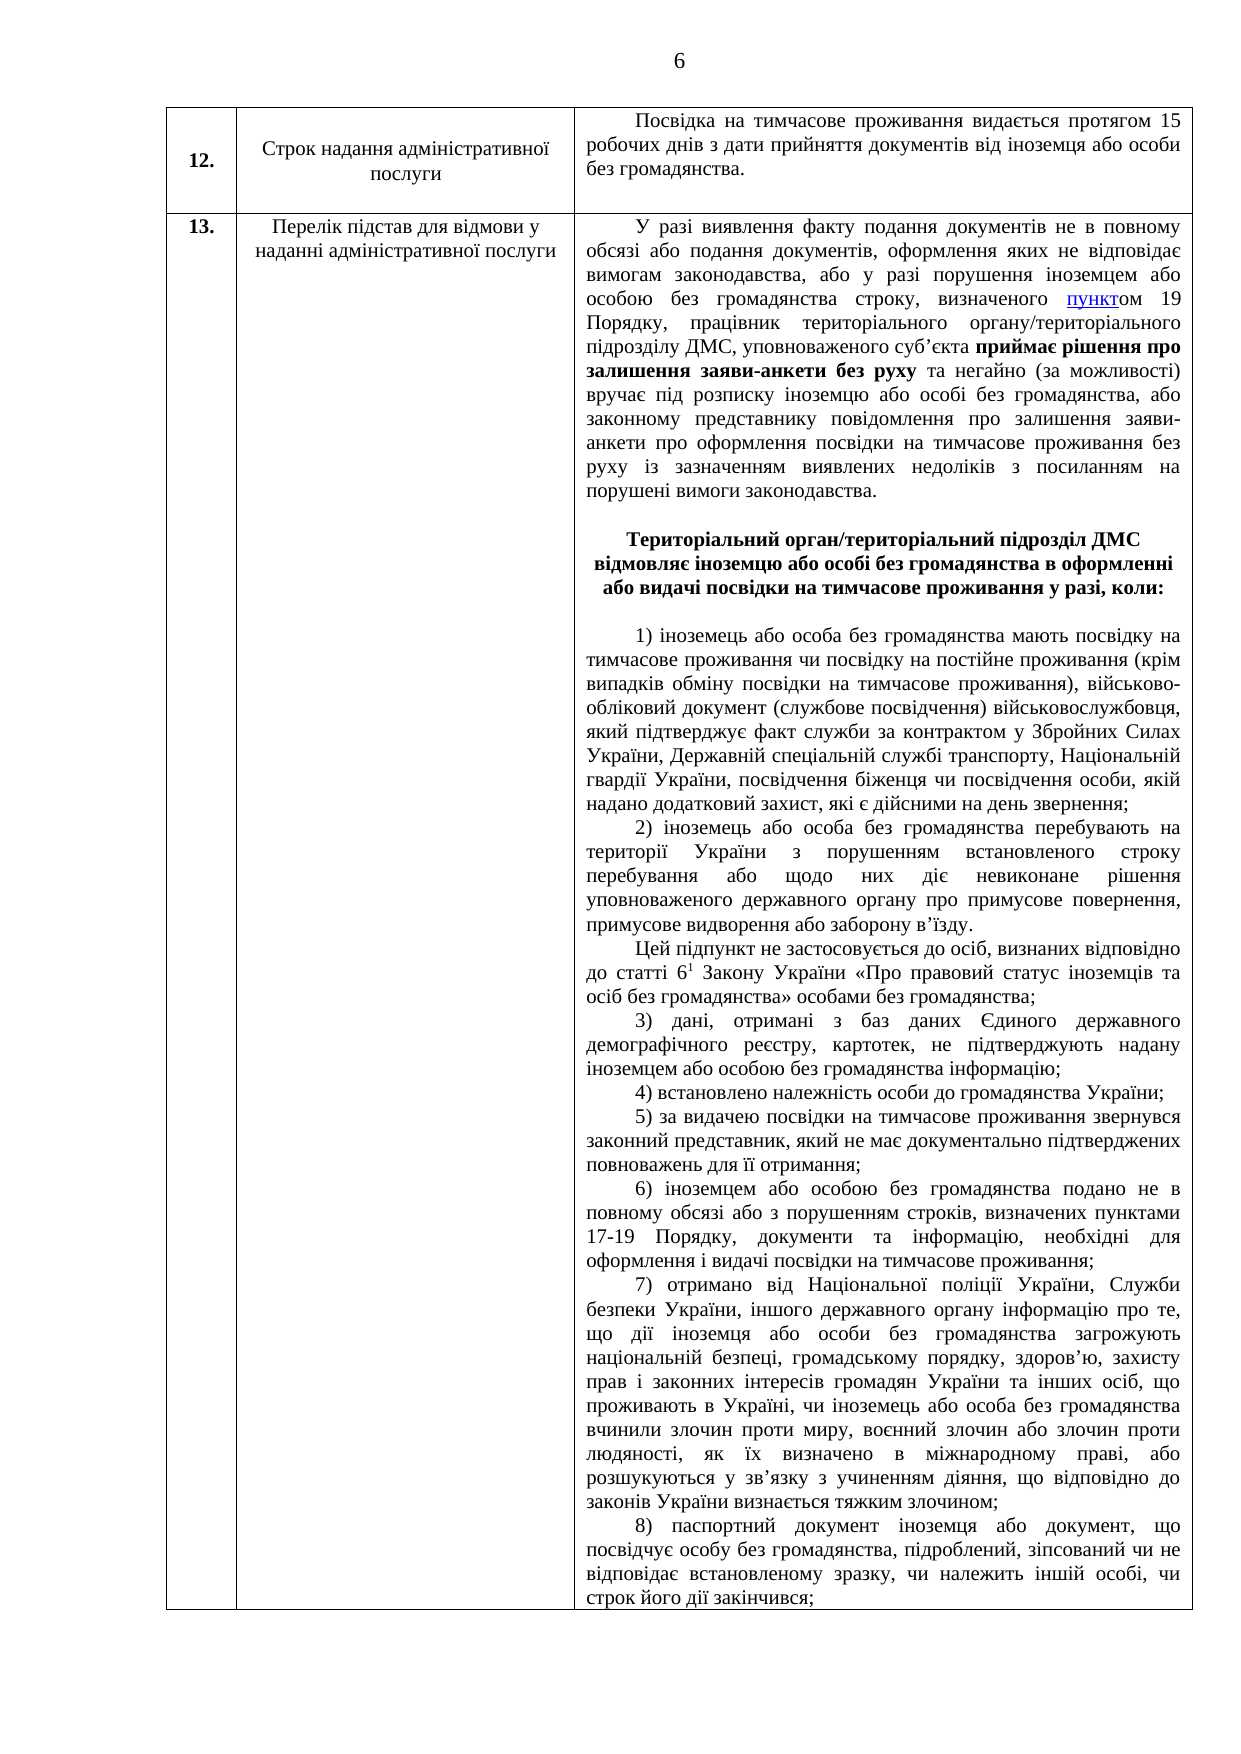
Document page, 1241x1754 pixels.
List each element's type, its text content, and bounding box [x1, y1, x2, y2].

table_cell 12. [167, 108, 236, 213]
table_cell Строк надання адміністративної послуги [237, 108, 574, 213]
table_cell Посвідка на тимчасове проживання видається протягом 15 робочих днів з дати прийняття документів від іноземця або особи без громадянства. [575, 108, 1192, 213]
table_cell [237, 214, 574, 1609]
table_cell 13. [167, 214, 236, 1609]
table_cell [575, 214, 1192, 1609]
